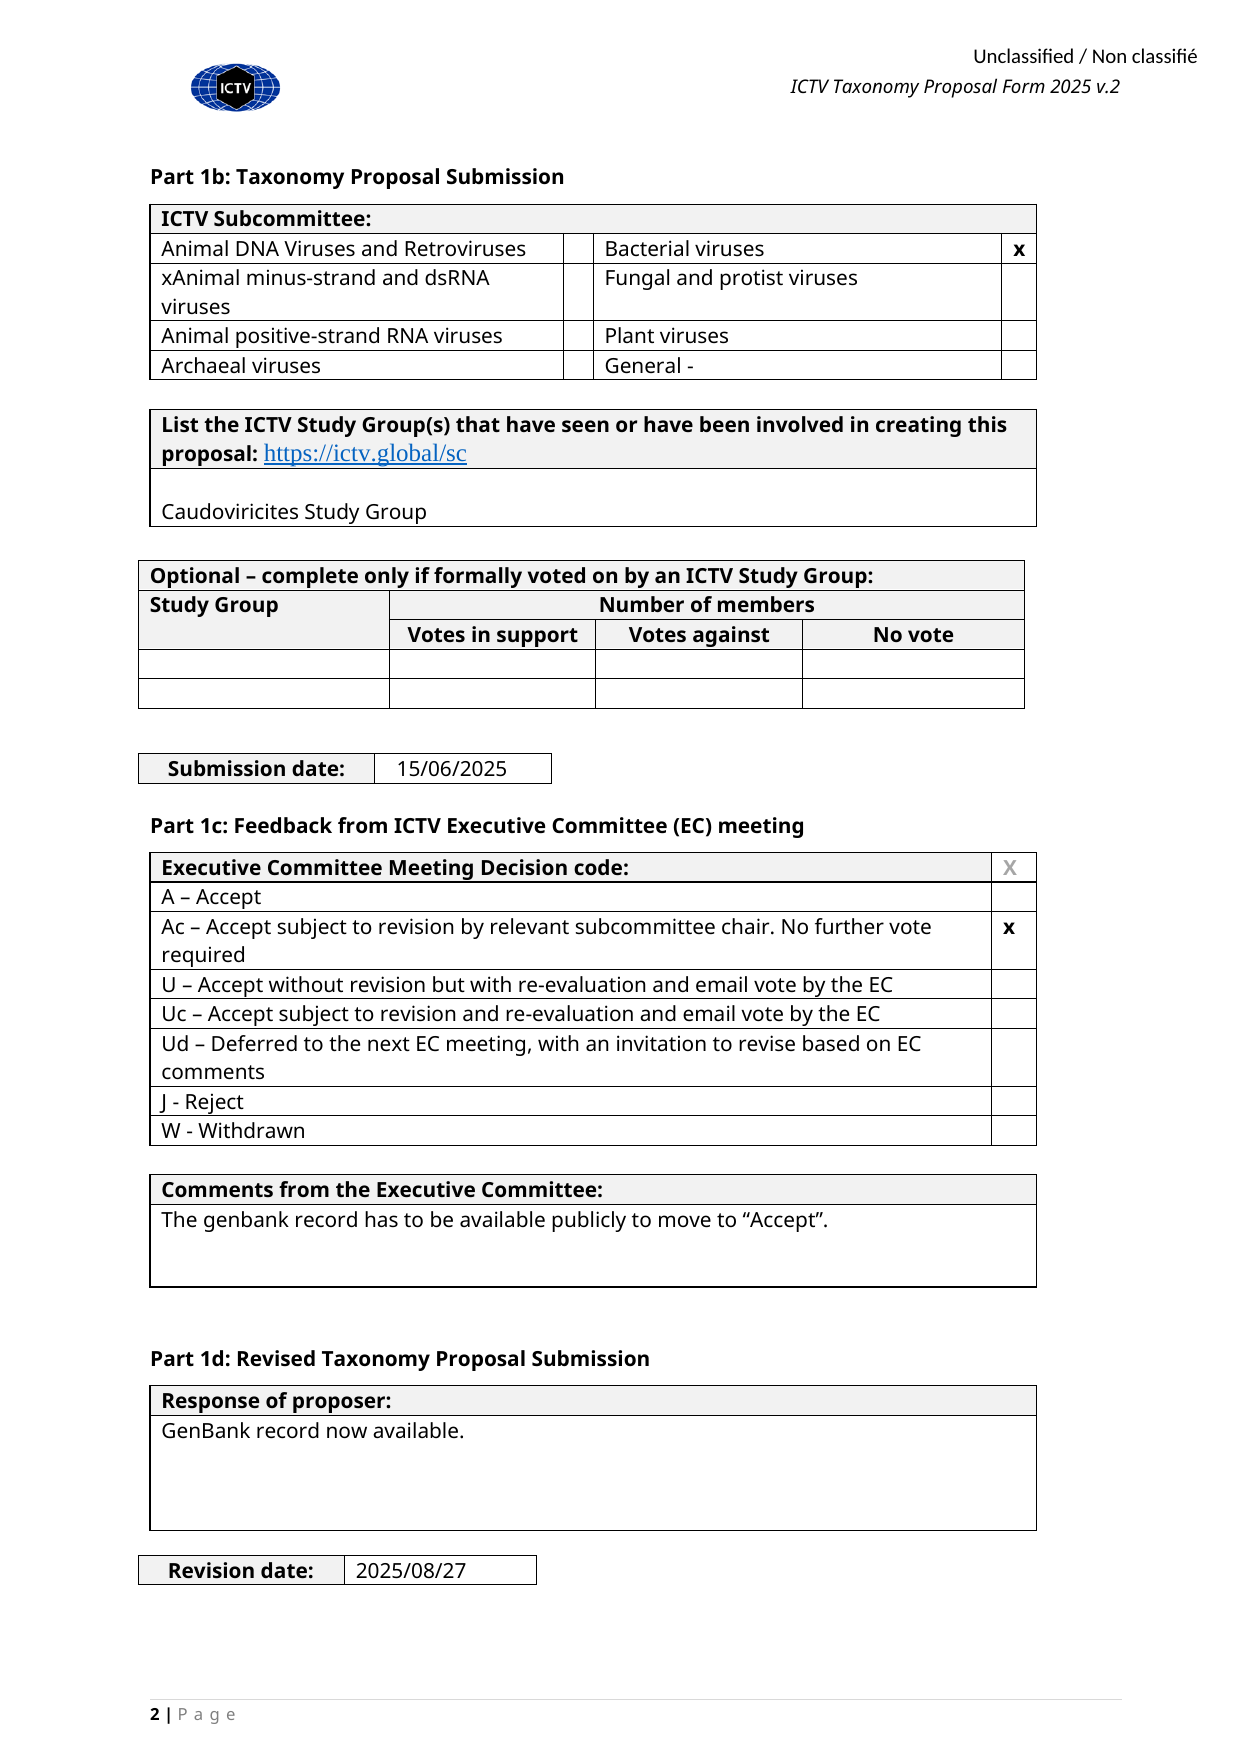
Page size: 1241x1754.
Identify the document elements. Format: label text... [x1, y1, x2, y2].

table_cell No vote [803, 620, 1024, 648]
table_header Comments from the Executive Committee: [151, 1175, 1036, 1204]
table_header 15/06/2025 [375, 754, 551, 783]
table_cell [992, 970, 1036, 998]
table_cell Uc – Accept subject to revision and re-evaluation and email vote by the EC [151, 999, 991, 1028]
table_cell Votes against [596, 620, 802, 648]
table_cell General - [594, 351, 1001, 379]
table_cell Fungal and protist viruses [594, 264, 1001, 320]
table_header ICTV Subcommittee: [151, 205, 1036, 233]
table_cell Animal DNA Viruses and Retroviruses [151, 234, 563, 262]
table_cell [992, 1029, 1036, 1086]
table_cell [1002, 321, 1036, 350]
table_cell Archaeal viruses [151, 351, 563, 379]
table_cell Caudoviricites Study Group [151, 469, 1036, 526]
table_header List the ICTV Study Group(s) that have seen or have been involved in creating this proposal: https://ictv.global/sc [151, 410, 1036, 468]
table_cell [1002, 351, 1036, 379]
table_cell Study Group [139, 591, 389, 648]
table_cell W - Withdrawn [151, 1116, 991, 1145]
table_cell The genbank record has to be available publicly to move to “Accept”. [151, 1205, 1036, 1286]
table_cell [803, 650, 1024, 678]
table_cell [803, 679, 1024, 707]
table_header X [992, 853, 1036, 881]
table_header Submission date: [139, 754, 374, 783]
table_header Executive Committee Meeting Decision code: [151, 853, 991, 881]
text Part 1d: Revised Taxonomy Proposal Submission [150, 1344, 1122, 1373]
table_cell x [992, 912, 1036, 969]
table_header Optional – complete only if formally voted on by an ICTV Study Group: [139, 561, 1024, 589]
table_cell [992, 999, 1036, 1028]
table_cell x [1002, 234, 1036, 262]
table_cell [139, 650, 389, 678]
table_cell [992, 883, 1036, 911]
table_cell [564, 264, 593, 320]
table_cell Number of members [390, 591, 1024, 619]
table_cell [596, 679, 802, 707]
table_cell [992, 1087, 1036, 1115]
table_cell Votes in support [390, 620, 595, 648]
table_cell J - Reject [151, 1087, 991, 1115]
table_cell [564, 321, 593, 350]
table_header Response of proposer: [151, 1386, 1036, 1415]
table_cell Bacterial viruses [594, 234, 1001, 262]
table_cell xAnimal minus-strand and dsRNA viruses [151, 264, 563, 320]
text Part 1b: Taxonomy Proposal Submission [150, 162, 1122, 191]
table_header 2025/08/27 [345, 1556, 536, 1584]
table_cell [564, 234, 593, 262]
table_cell Ac – Accept subject to revision by relevant subcommittee chair. No further vote required [151, 912, 991, 969]
table_header Revision date: [139, 1556, 344, 1584]
table_cell U – Accept without revision but with re-evaluation and email vote by the EC [151, 970, 991, 998]
table_cell [390, 679, 595, 707]
table_cell A – Accept [151, 883, 991, 911]
table_cell GenBank record now available. [151, 1416, 1036, 1529]
table_cell [992, 1116, 1036, 1145]
table_cell Animal positive-strand RNA viruses [151, 321, 563, 350]
table_cell [596, 650, 802, 678]
table_cell Ud – Deferred to the next EC meeting, with an invitation to revise based on EC comments [151, 1029, 991, 1086]
table_cell [1002, 264, 1036, 320]
table_cell [564, 351, 593, 379]
text Part 1c: Feedback from ICTV Executive Committee (EC) meeting [150, 811, 1036, 839]
picture [190, 56, 282, 113]
table_cell [390, 650, 595, 678]
table_cell [139, 679, 389, 707]
table_cell Plant viruses [594, 321, 1001, 350]
